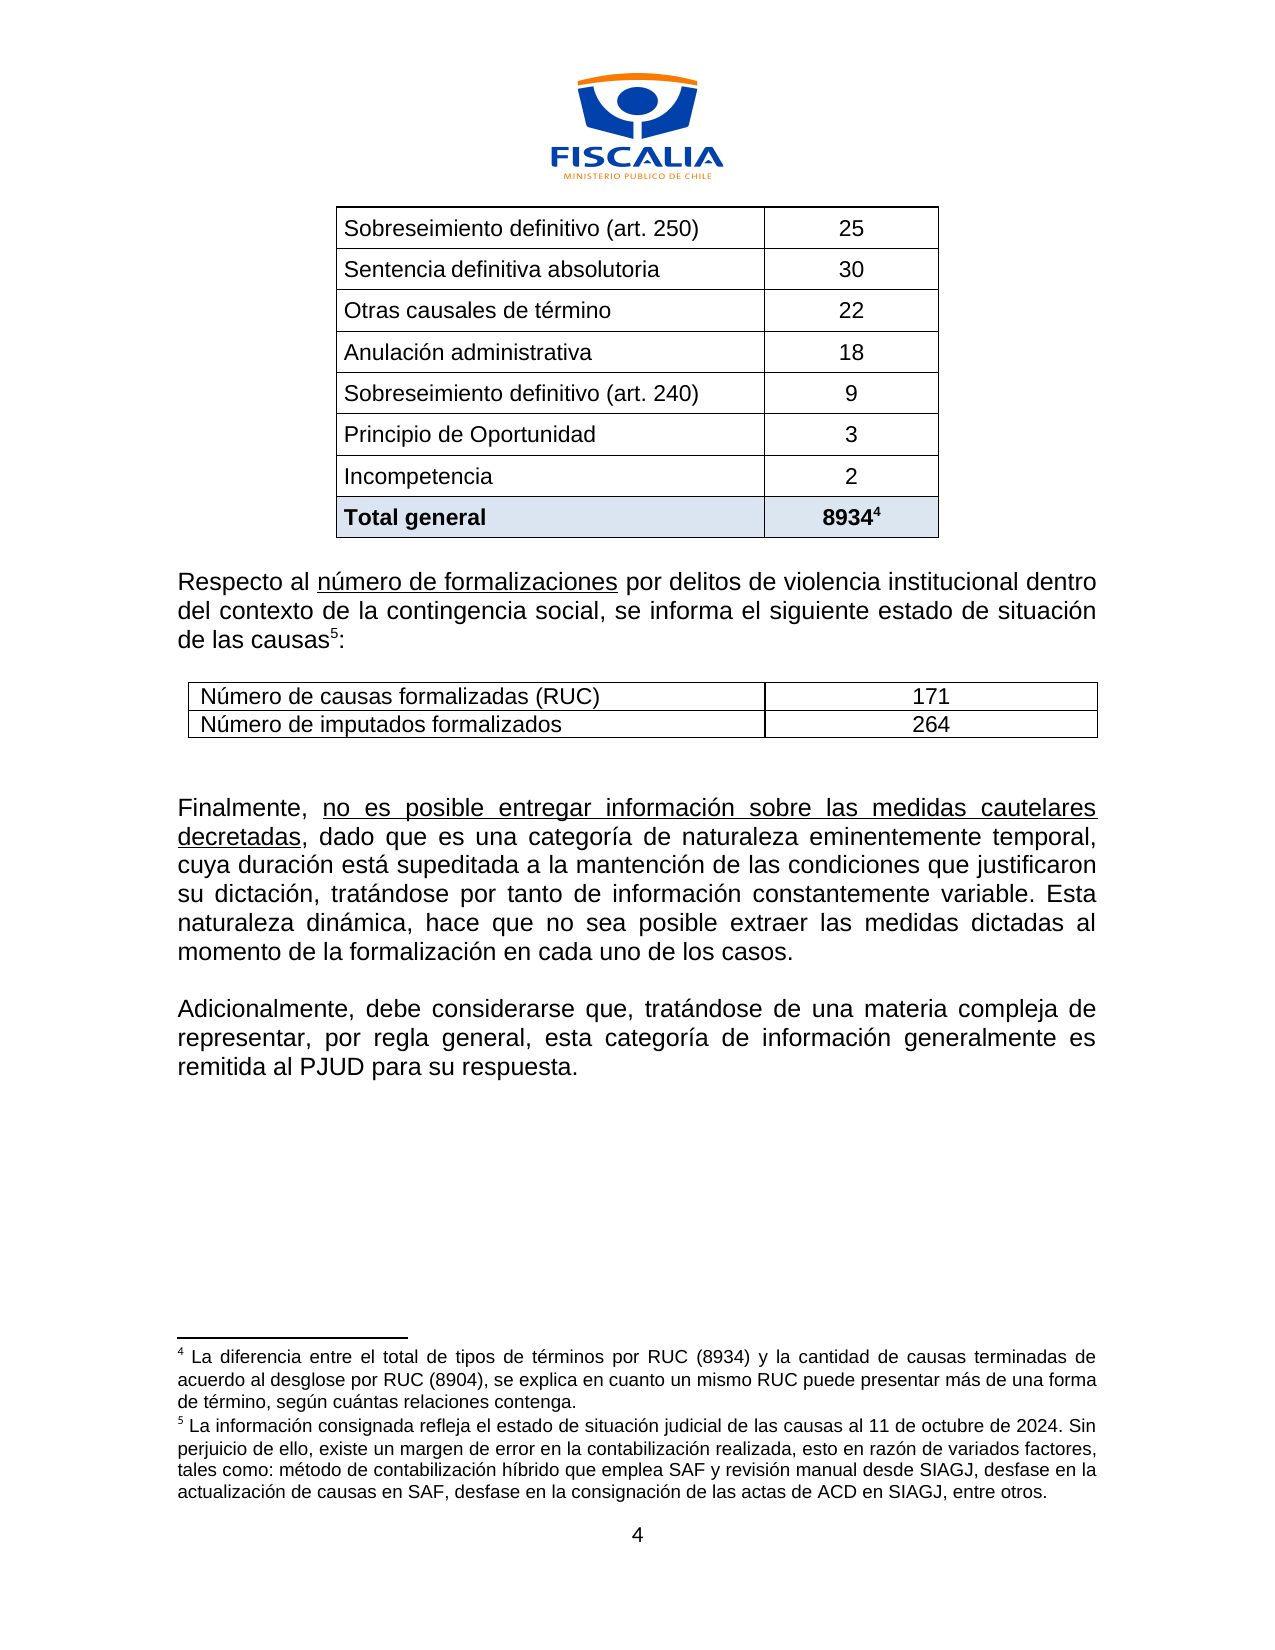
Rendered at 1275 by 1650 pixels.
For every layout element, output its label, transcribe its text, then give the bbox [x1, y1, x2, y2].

table_header 171 [766, 683, 1097, 709]
table_cell 25 [765, 208, 938, 248]
table_cell 2 [765, 456, 938, 496]
picture [551, 73, 724, 179]
table_cell Principio de Oportunidad [337, 414, 764, 454]
table_cell 18 [765, 332, 938, 372]
table_cell Incompetencia [337, 456, 764, 496]
table_cell 3 [765, 414, 938, 454]
table_cell Número de imputados formalizados [189, 711, 764, 737]
table_cell Anulación administrativa [337, 332, 764, 372]
table_cell 9 [765, 373, 938, 413]
table_cell Sobreseimiento definitivo (art. 250) [337, 208, 764, 248]
table_cell 264 [766, 711, 1097, 737]
table_cell 8934 [765, 497, 938, 537]
table_cell Sobreseimiento definitivo (art. 240) [337, 373, 764, 413]
text Adicionalmente, debe considerarse que, tratándose de una materia compleja de representar, por regla general, esta categoría de información generalmente es remitida al PJUD para su respuesta. [177, 994, 1098, 1081]
table_cell 22 [765, 290, 938, 331]
text Respecto al número de formalizaciones por delitos de violencia institucional dentro del contexto de la contingencia social, se informa el siguiente estado de situación de las causas: [177, 567, 1098, 653]
table_header Número de causas formalizadas (RUC) [189, 683, 764, 709]
table_cell Otras causales de término [337, 290, 764, 331]
table_cell Total general [337, 497, 764, 537]
text Finalmente, no es posible entregar información sobre las medidas cautelares decretadas, dado que es una categoría de naturaleza eminentemente temporal, cuya duración está supeditada a la mantención de las condiciones que justificaron su dictación, tratándose por tanto de información constantemente variable. Esta naturaleza dinámica, hace que no sea posible extraer las medidas dictadas al momento de la formalización en cada uno de los casos. [177, 793, 1098, 966]
table_cell 30 [765, 249, 938, 289]
table_cell Sentencia definitiva absolutoria [337, 249, 764, 289]
